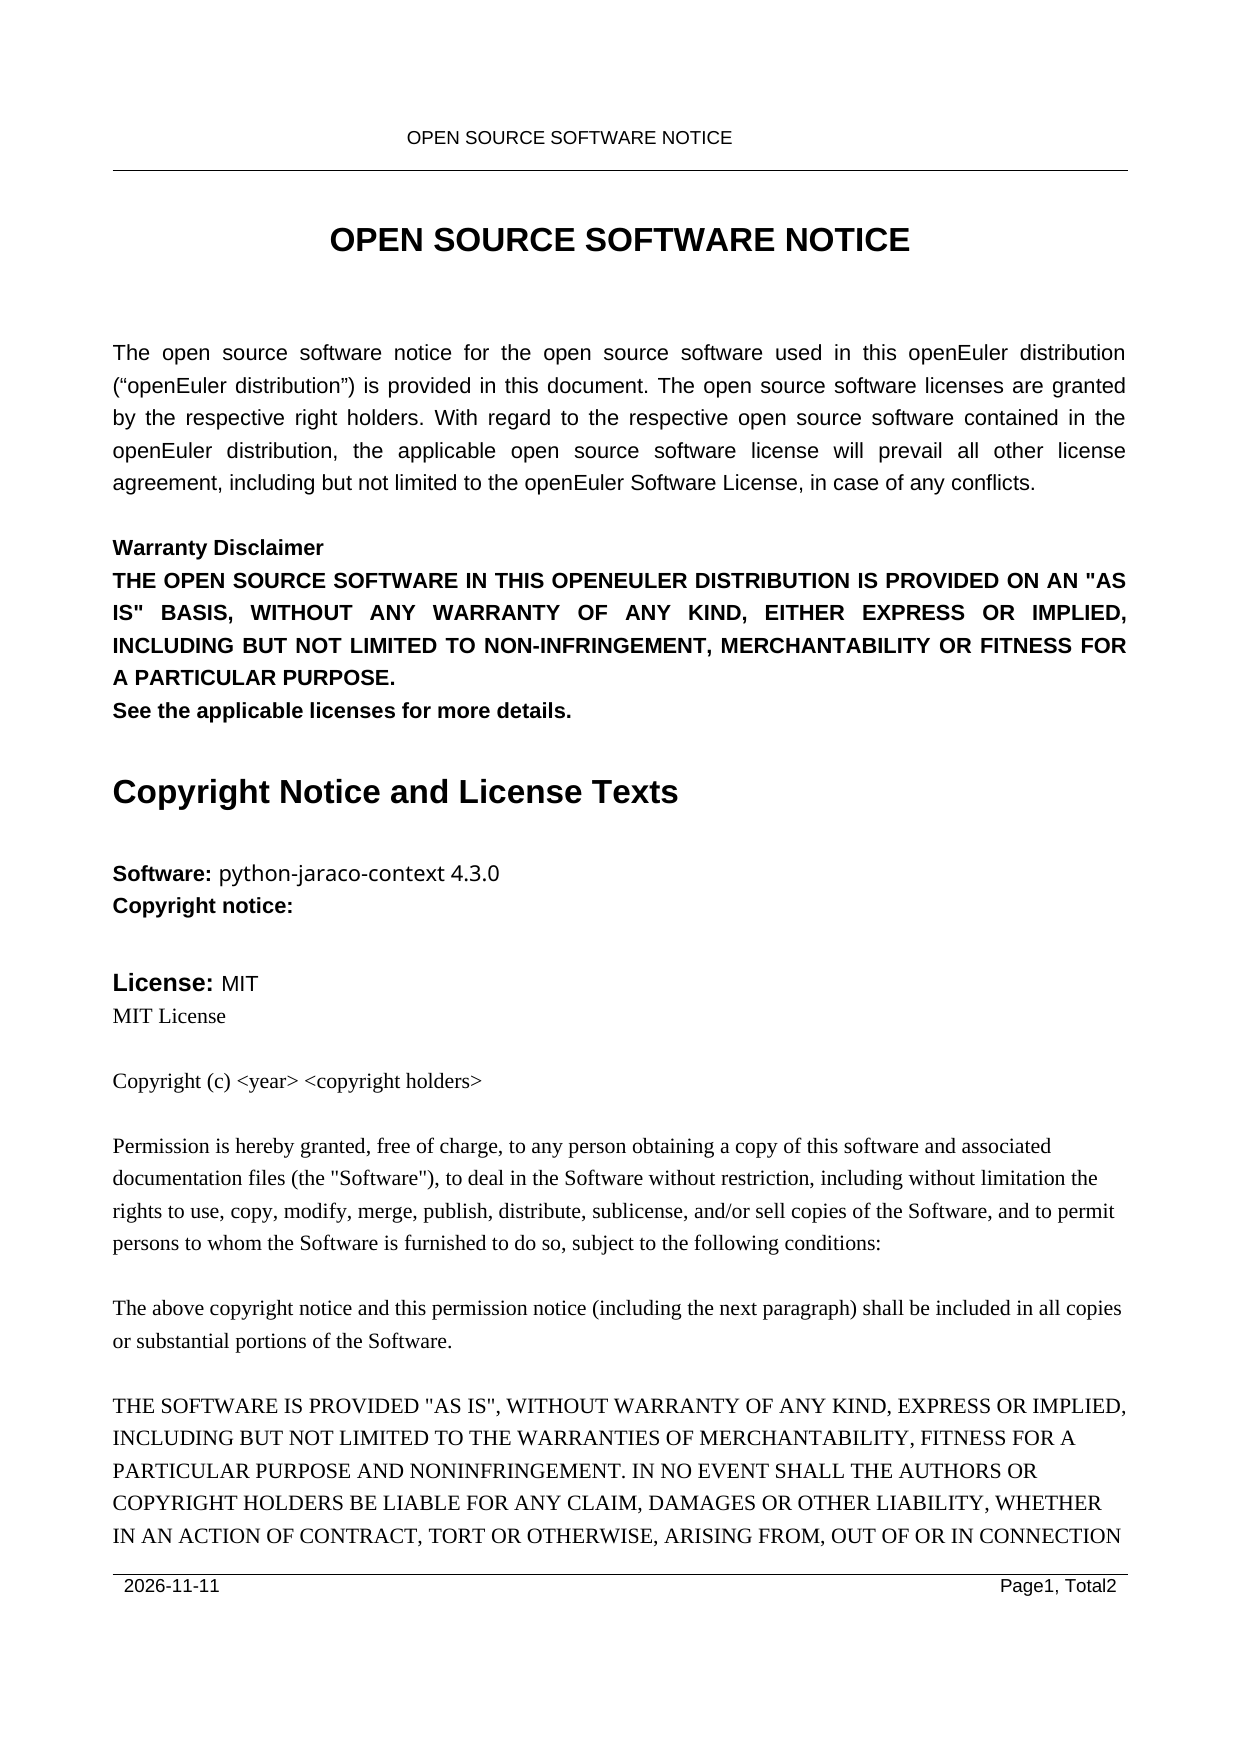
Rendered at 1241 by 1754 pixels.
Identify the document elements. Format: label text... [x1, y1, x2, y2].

text THE OPEN SOURCE SOFTWARE IN THIS OPENEULER DISTRIBUTION IS PROVIDED ON AN "AS IS" BASIS, WITHOUT ANY WARRANTY OF ANY KIND, EITHER EXPRESS OR IMPLIED, INCLUDING BUT NOT LIMITED TO NON-INFRINGEMENT, MERCHANTABILITY OR FITNESS FOR A PARTICULAR PURPOSE. See the applicable licenses for more details. [112, 564, 1128, 726]
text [112, 999, 1128, 1551]
text Warranty Disclaimer [112, 531, 1128, 564]
text The open source software notice for the open source software used in this openEuler distribution (“openEuler distribution”) is provided in this document. The open source software licenses are granted by the respective right holders. With regard to the respective open source software contained in the openEuler distribution, the applicable open source software license will prevail all other license agreement, including but not limited to the openEuler Software License, in case of any conflicts. [112, 336, 1128, 499]
text OPEN SOURCE SOFTWARE NOTICE [112, 206, 1128, 271]
text Copyright Notice and License Texts [112, 759, 1128, 824]
title Software: python-jaraco-context 4.3.0 [112, 856, 1128, 889]
text License: MIT [112, 966, 1128, 999]
text Copyright notice: [112, 889, 1128, 921]
